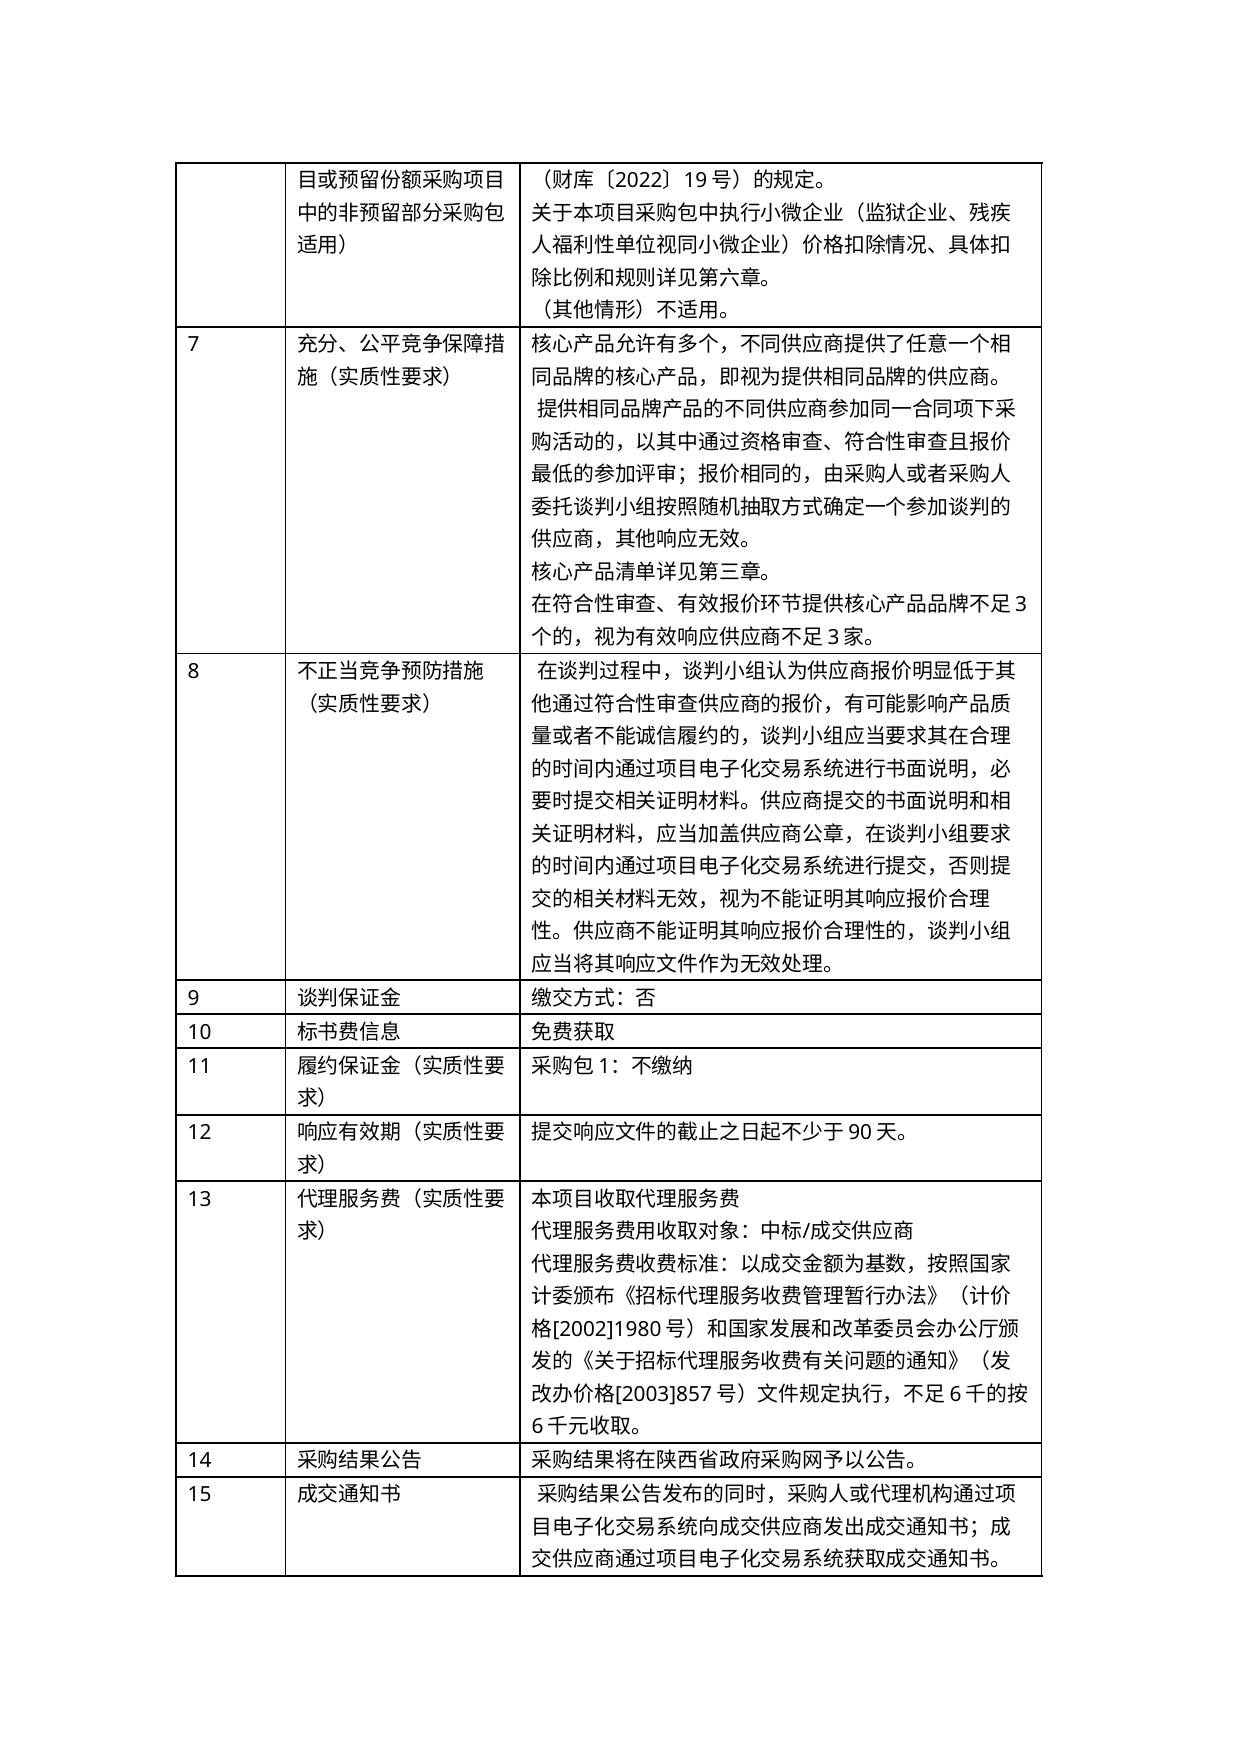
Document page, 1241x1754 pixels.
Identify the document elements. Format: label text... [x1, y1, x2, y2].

table_cell 采购结果公告发布的同时，采购人或代理机构通过项目电子化交易系统向成交供应商发出成交通知书；成交供应商通过项目电子化交易系统获取成交通知书。 [521, 1478, 1041, 1575]
table_cell 本项目收取代理服务费 代理服务费用收取对象：中标/成交供应商 代理服务费收费标准：以成交金额为基数，按照国家计委颁布《招标代理服务收费管理暂行办法》（计价格[2002]1980号）和国家发展和改革委员会办公厅颁发的《关于招标代理服务收费有关问题的通知》（发改办价格[2003]857号）文件规定执行，不足6千的按6千元收取。 [521, 1182, 1041, 1442]
table_cell 7 [177, 328, 285, 653]
table_cell 采购结果将在陕西省政府采购网予以公告。 [521, 1444, 1041, 1476]
table_cell 不正当竞争预防措施（实质性要求） [286, 654, 519, 979]
table_cell 响应有效期（实质性要求） [286, 1116, 519, 1180]
table_cell 14 [177, 1444, 285, 1476]
table_cell 履约保证金（实质性要求） [286, 1049, 519, 1114]
table_cell 采购结果公告 [286, 1444, 519, 1476]
table_cell 9 [177, 981, 285, 1013]
table_cell 13 [177, 1182, 285, 1442]
table_cell 成交通知书 [286, 1478, 519, 1575]
table_cell 谈判保证金 [286, 981, 519, 1013]
table_cell 在谈判过程中，谈判小组认为供应商报价明显低于其他通过符合性审查供应商的报价，有可能影响产品质量或者不能诚信履约的，谈判小组应当要求其在合理的时间内通过项目电子化交易系统进行书面说明，必要时提交相关证明材料。供应商提交的书面说明和相关证明材料，应当加盖供应商公章，在谈判小组要求的时间内通过项目电子化交易系统进行提交，否则提交的相关材料无效，视为不能证明其响应报价合理性。供应商不能证明其响应报价合理性的，谈判小组应当将其响应文件作为无效处理。 [521, 654, 1041, 979]
table_cell 提交响应文件的截止之日起不少于90天。 [521, 1116, 1041, 1180]
table_cell 8 [177, 654, 285, 979]
table_cell 免费获取 [521, 1015, 1041, 1047]
table_cell 缴交方式：否 [521, 981, 1041, 1013]
table_cell 12 [177, 1116, 285, 1180]
table_cell 6 [177, 164, 285, 326]
table_cell 标书费信息 [286, 1015, 519, 1047]
table_cell 11 [177, 1049, 285, 1114]
table_cell 10 [177, 1015, 285, 1047]
table_cell 采购包1：不缴纳 [521, 1049, 1041, 1114]
table_cell 代理服务费（实质性要求） [286, 1182, 519, 1442]
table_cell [286, 164, 519, 326]
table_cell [521, 164, 1041, 326]
table_cell 15 [177, 1478, 285, 1575]
table_cell 核心产品允许有多个，不同供应商提供了任意一个相同品牌的核心产品，即视为提供相同品牌的供应商。 提供相同品牌产品的不同供应商参加同一合同项下采购活动的，以其中通过资格审查、符合性审查且报价最低的参加评审；报价相同的，由采购人或者采购人委托谈判小组按照随机抽取方式确定一个参加谈判的供应商，其他响应无效。 核心产品清单详见第三章。 在符合性审查、有效报价环节提供核心产品品牌不足3个的，视为有效响应供应商不足3家。 [521, 328, 1041, 653]
table_cell 充分、公平竞争保障措施（实质性要求） [286, 328, 519, 653]
